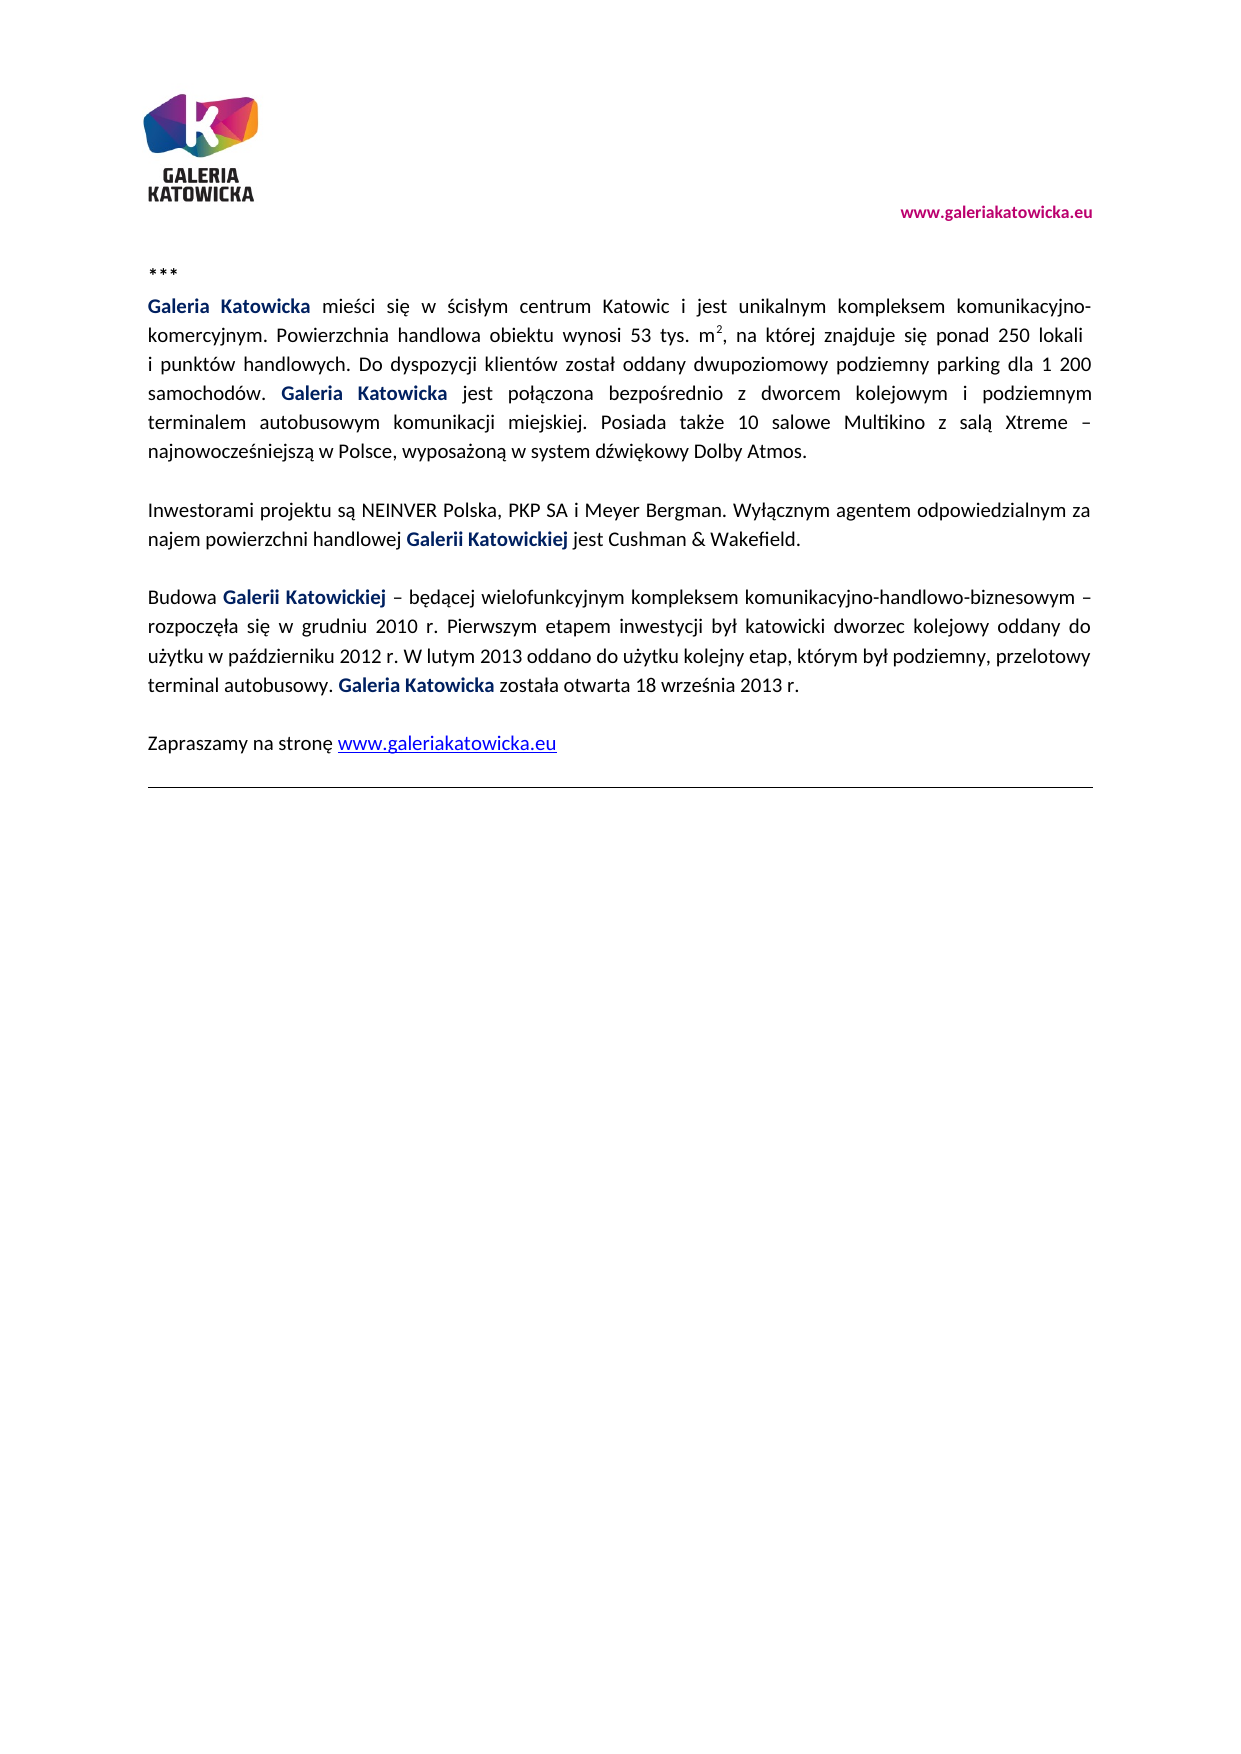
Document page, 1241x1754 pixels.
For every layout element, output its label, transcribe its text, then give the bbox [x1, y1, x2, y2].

text Inwestorami projektu są NEINVER Polska, PKP SA i Meyer Bergman. Wyłącznym agentem odpowiedzialnym za najem powierzchni handlowej Galerii Katowickiej jest Cushman & Wakefield. [148, 497, 1093, 552]
text Budowa Galerii Katowickiej – będącej wielofunkcyjnym kompleksem komunikacyjno-handlowo-biznesowym – rozpoczęła się w grudniu 2010 r. Pierwszym etapem inwestycji był katowicki dworzec kolejowy oddany do użytku w październiku 2012 r. W lutym 2013 oddano do użytku kolejny etap, którym był podziemny, przelotowy terminal autobusowy. Galeria Katowicka została otwarta 18 września 2013 r. [148, 584, 1093, 697]
text Zapraszamy na stronę www.galeriakatowicka.eu [148, 730, 1093, 756]
picture [141, 60, 288, 235]
text *** [148, 264, 1093, 289]
text Galeria Katowicka mieści się w ścisłym centrum Katowic i jest unikalnym kompleksem komunikacyjno-komercyjnym. Powierzchnia handlowa obiektu wynosi 53 tys. m2, na której znajduje się ponad 250 lokali i punktów handlowych. Do dyspozycji klientów został oddany dwupoziomowy podziemny parking dla 1 200 samochodów. Galeria Katowicka jest połączona bezpośrednio z dworcem kolejowym i podziemnym terminalem autobusowym komunikacji miejskiej. Posiada także 10 salowe Multikino z salą Xtreme – najnowocześniejszą w Polsce, wyposażoną w system dźwiękowy Dolby Atmos. [148, 293, 1093, 464]
